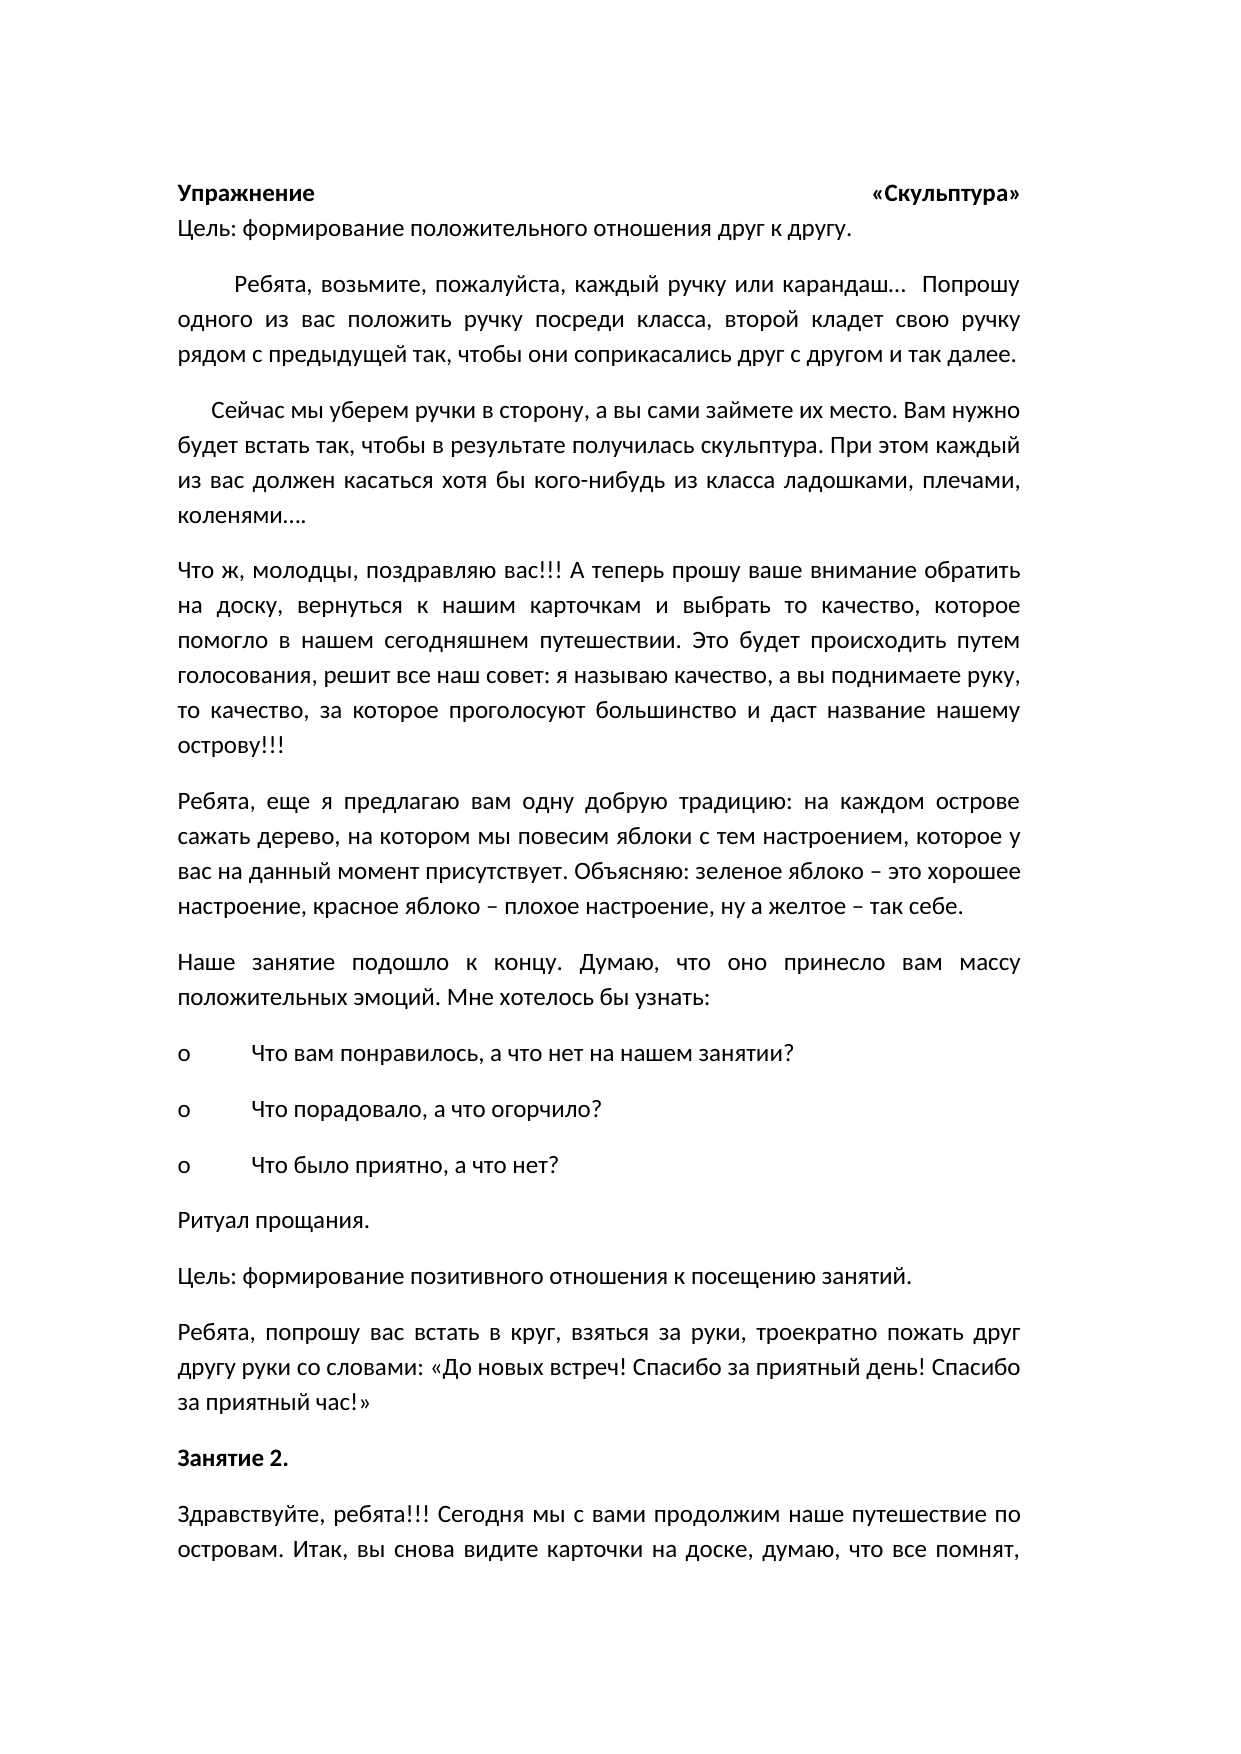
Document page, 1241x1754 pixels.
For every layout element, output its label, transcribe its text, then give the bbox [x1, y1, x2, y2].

text Ребята, попрошу вас встать в круг, взяться за руки, троекратно пожать друг другу руки со словами: «До новых встреч! Спасибо за приятный день! Спасибо за приятный час!» [177, 1316, 1022, 1417]
text Упражнение «Скульптура» Цель: формирование положительного отношения друг к другу. [177, 177, 1022, 243]
text Ритуал прощания. [177, 1205, 1022, 1235]
text Наше занятие подошло к концу. Думаю, что оно принесло вам массу положительных эмоций. Мне хотелось бы узнать: [177, 946, 1022, 1012]
text Ребята, еще я предлагаю вам одну добрую традицию: на каждом острове сажать дерево, на котором мы повесим яблоки с тем настроением, которое у вас на данный момент присутствует. Объясняю: зеленое яблоко – это хорошее настроение, красное яблоко – плохое настроение, ну а желтое – так себе. [177, 786, 1022, 921]
text Цель: формирование позитивного отношения к посещению занятий. [177, 1261, 1022, 1291]
text o Что было приятно, а что нет? [177, 1149, 1022, 1179]
text o Что порадовало, а что огорчило? [177, 1093, 1022, 1123]
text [177, 1498, 1022, 1563]
text Ребята, возьмите, пожалуйста, каждый ручку или карандаш… Попрошу одного из вас положить ручку посреди класса, второй кладет свою ручку рядом с предыдущей так, чтобы они соприкасались друг с другом и так далее. [177, 268, 1022, 368]
text Занятие 2. [177, 1442, 1022, 1473]
text o Что вам понравилось, а что нет на нашем занятии? [177, 1037, 1022, 1068]
text Сейчас мы уберем ручки в сторону, а вы сами займете их место. Вам нужно будет встать так, чтобы в результате получилась скульптура. При этом каждый из вас должен касаться хотя бы кого-нибудь из класса ладошками, плечами, коленями…. [177, 394, 1022, 529]
text Что ж, молодцы, поздравляю вас!!! А теперь прошу ваше внимание обратить на доску, вернуться к нашим карточкам и выбрать то качество, которое помогло в нашем сегодняшнем путешествии. Это будет происходить путем голосования, решит все наш совет: я называю качество, а вы поднимаете руку, то качество, за которое проголосуют большинство и даст название нашему острову!!! [177, 555, 1022, 760]
